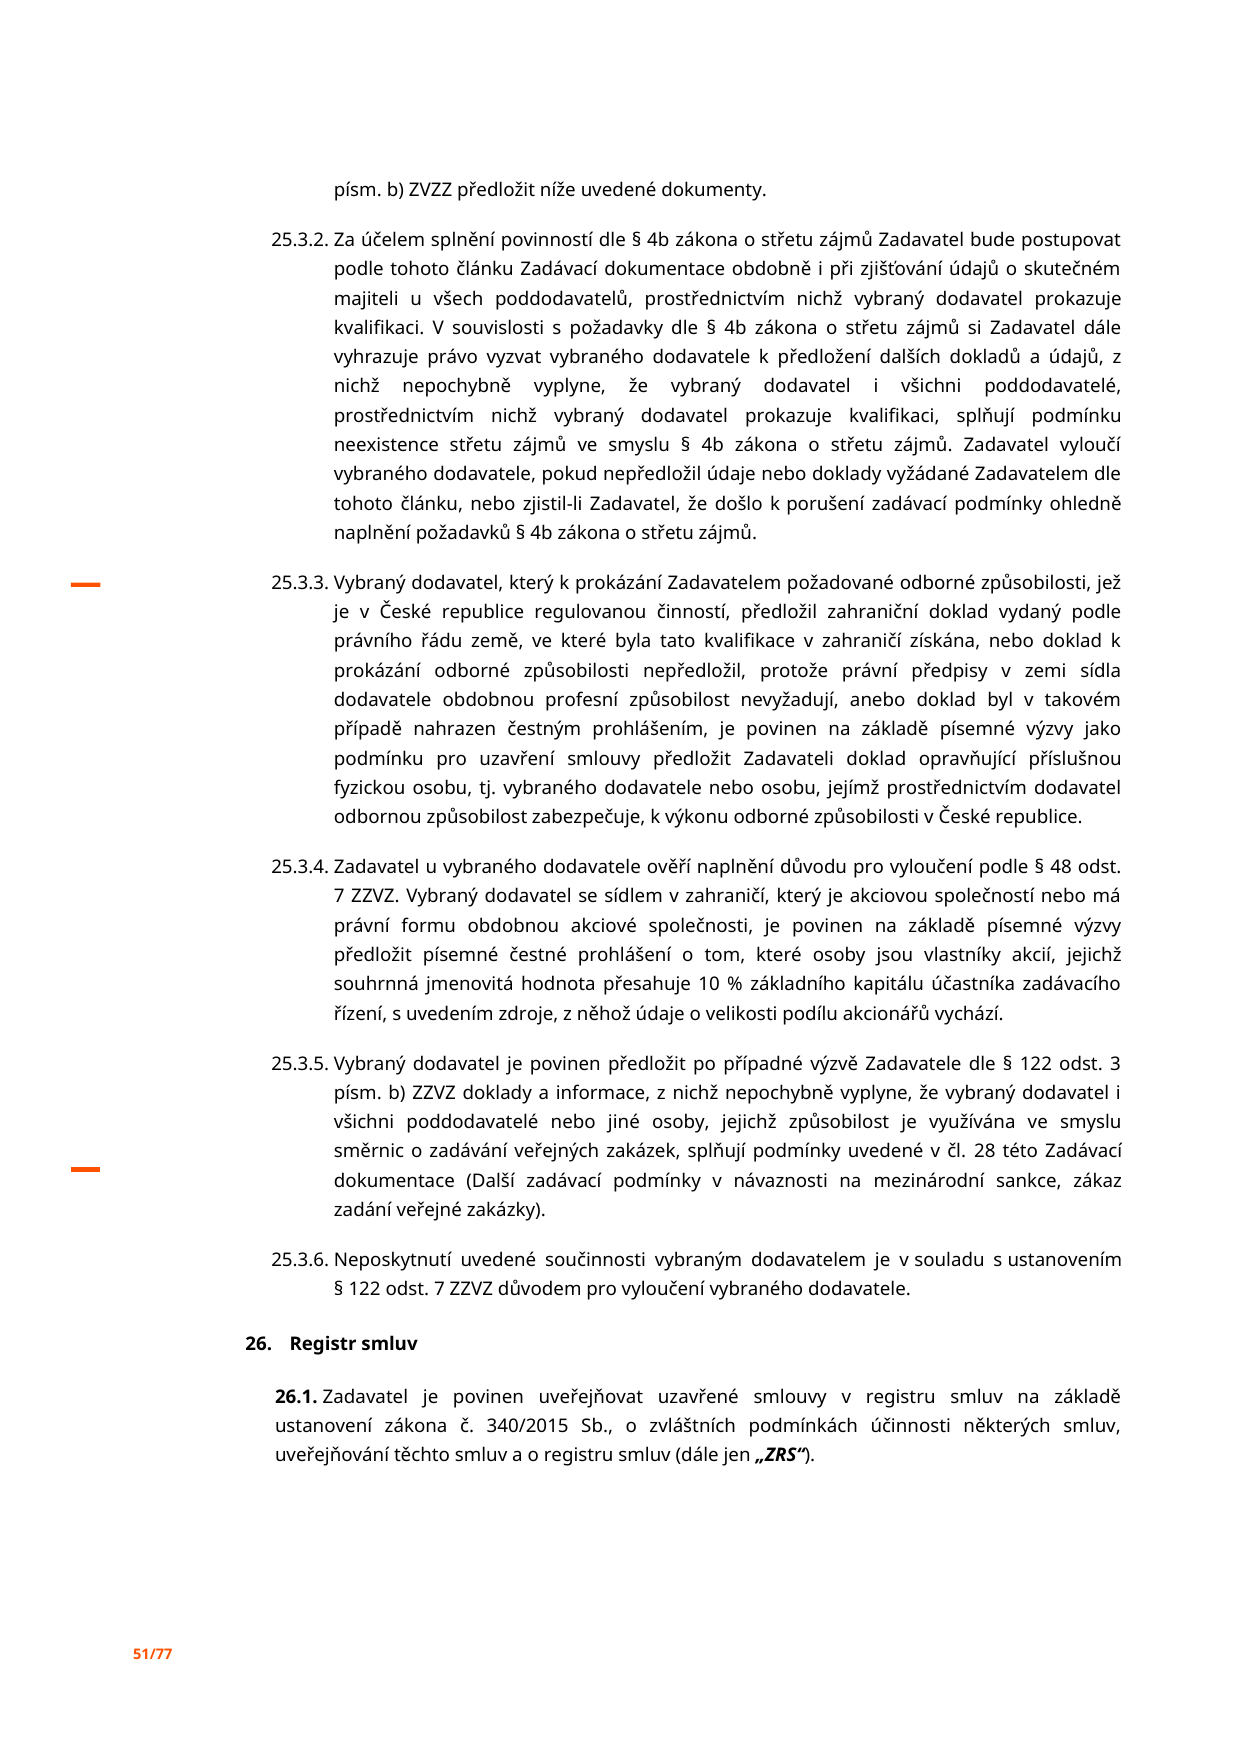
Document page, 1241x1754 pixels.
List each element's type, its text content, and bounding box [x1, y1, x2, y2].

text Vybraný dodavatel je povinen předložit po případné výzvě Zadavatele dle § 122 odst. 3 písm. b) ZZVZ doklady a informace, z nichž nepochybně vyplyne, že vybraný dodavatel i všichni poddodavatelé nebo jiné osoby, jejichž způsobilost je využívána ve smyslu směrnic o zadávání veřejných zakázek, splňují podmínky uvedené v čl. 28 této Zadávací dokumentace (Další zadávací podmínky v návaznosti na mezinárodní sankce, zákaz zadání veřejné zakázky). [334, 1050, 1122, 1222]
text Zadavatel u vybraného dodavatele ověří naplnění důvodu pro vyloučení podle § 48 odst. 7 ZZVZ. Vybraný dodavatel se sídlem v zahraničí, který je akciovou společností nebo má právní formu obdobnou akciové společnosti, je povinen na základě písemné výzvy předložit písemné čestné prohlášení o tom, které osoby jsou vlastníky akcií, jejichž souhrnná jmenovitá hodnota přesahuje 10 % základního kapitálu účastníka zadávacího řízení, s uvedením zdroje, z něhož údaje o velikosti podílu akcionářů vychází. [334, 853, 1122, 1025]
text Neposkytnutí uvedené součinnosti vybraným dodavatelem je v souladu s ustanovením § 122 odst. 7 ZZVZ důvodem pro vyloučení vybraného dodavatele. [334, 1246, 1122, 1301]
text Vybraný dodavatel, který k prokázání Zadavatelem požadované odborné způsobilosti, jež je v České republice regulovanou činností, předložil zahraniční doklad vydaný podle právního řádu země, ve které byla tato kvalifikace v zahraničí získána, nebo doklad k prokázání odborné způsobilosti nepředložil, protože právní předpisy v zemi sídla dodavatele obdobnou profesní způsobilost nevyžadují, anebo doklad byl v takovém případě nahrazen čestným prohlášením, je povinen na základě písemné výzvy jako podmínku pro uzavření smlouvy předložit Zadavateli doklad opravňující příslušnou fyzickou osobu, tj. vybraného dodavatele nebo osobu, jejímž prostřednictvím dodavatel odbornou způsobilost zabezpečuje, k výkonu odborné způsobilosti v České republice. [334, 569, 1122, 829]
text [334, 176, 1122, 202]
text Zadavatel je povinen uveřejňovat uzavřené smlouvy v registru smluv na základě ustanovení zákona č. 340/2015 Sb., o zvláštních podmínkách účinnosti některých smluv, uveřejňování těchto smluv a o registru smluv (dále jen „ZRS“). [275, 1383, 1122, 1467]
text Registr smluv [245, 1330, 1122, 1355]
text Za účelem splnění povinností dle § 4b zákona o střetu zájmů Zadavatel bude postupovat podle tohoto článku Zadávací dokumentace obdobně i při zjišťování údajů o skutečném majiteli u všech poddodavatelů, prostřednictvím nichž vybraný dodavatel prokazuje kvalifikaci. V souvislosti s požadavky dle § 4b zákona o střetu zájmů si Zadavatel dále vyhrazuje právo vyzvat vybraného dodavatele k předložení dalších dokladů a údajů, z nichž nepochybně vyplyne, že vybraný dodavatel i všichni poddodavatelé, prostřednictvím nichž vybraný dodavatel prokazuje kvalifikaci, splňují podmínku neexistence střetu zájmů ve smyslu § 4b zákona o střetu zájmů. Zadavatel vyloučí vybraného dodavatele, pokud nepředložil údaje nebo doklady vyžádané Zadavatelem dle tohoto článku, nebo zjistil-li Zadavatel, že došlo k porušení zadávací podmínky ohledně naplnění požadavků § 4b zákona o střetu zájmů. [334, 226, 1122, 544]
